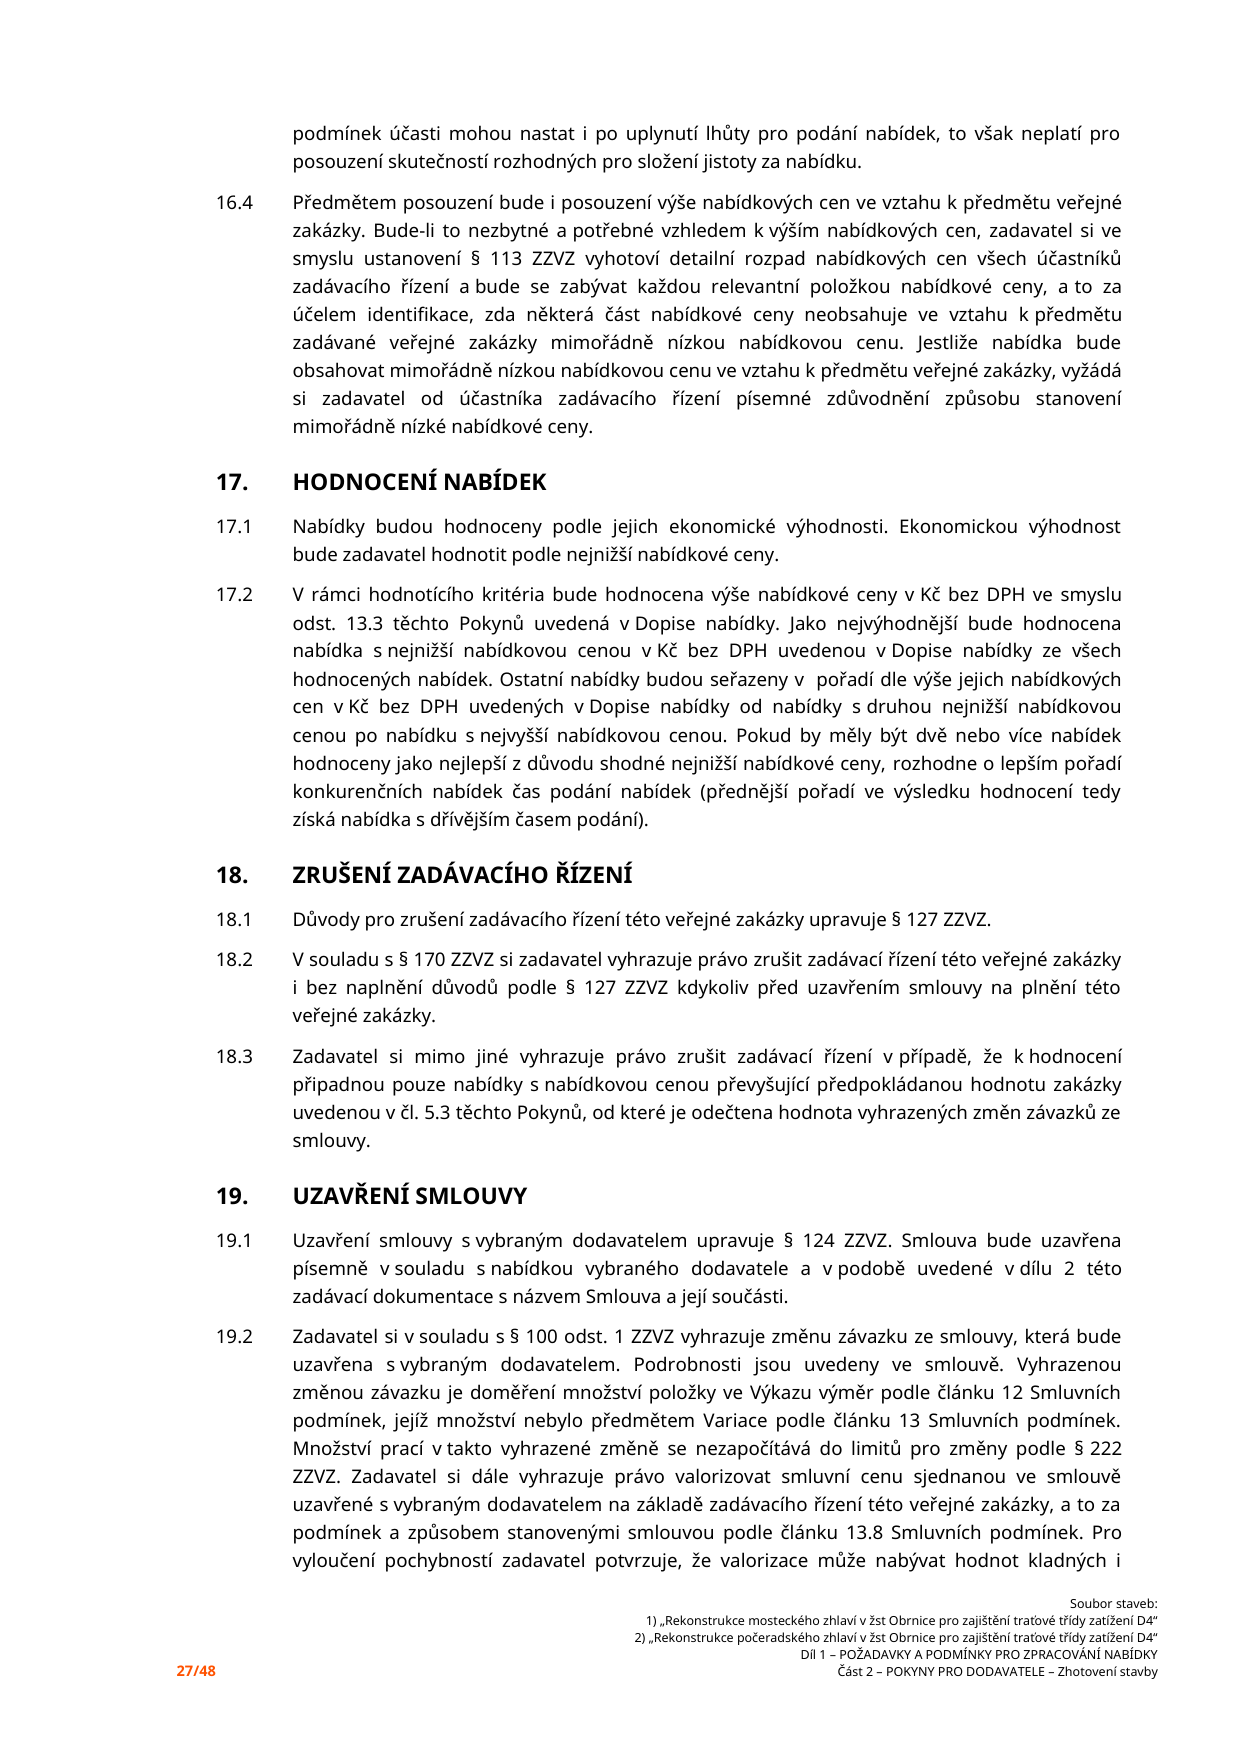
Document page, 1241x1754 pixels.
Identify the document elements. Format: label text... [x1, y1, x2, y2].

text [216, 121, 1122, 174]
text UZAVŘENÍ SMLOUVY [216, 1180, 1122, 1211]
text V souladu s § 170 ZZVZ si zadavatel vyhrazuje právo zrušit zadávací řízení této veřejné zakázky i bez naplnění důvodů podle § 127 ZZVZ kdykoliv před uzavřením smlouvy na plnění této veřejné zakázky. [216, 946, 1122, 1028]
text Předmětem posouzení bude i posouzení výše nabídkových cen ve vztahu k předmětu veřejné zakázky. Bude-li to nezbytné a potřebné vzhledem k výším nabídkových cen, zadavatel si ve smyslu ustanovení § 113 ZZVZ vyhotoví detailní rozpad nabídkových cen všech účastníků zadávacího řízení a bude se zabývat každou relevantní položkou nabídkové ceny, a to za účelem identifikace, zda některá část nabídkové ceny neobsahuje ve vztahu k předmětu zadávané veřejné zakázky mimořádně nízkou nabídkovou cenu. Jestliže nabídka bude obsahovat mimořádně nízkou nabídkovou cenu ve vztahu k předmětu veřejné zakázky, vyžádá si zadavatel od účastníka zadávacího řízení písemné zdůvodnění způsobu stanovení mimořádně nízké nabídkové ceny. [216, 189, 1122, 439]
text Uzavření smlouvy s vybraným dodavatelem upravuje § 124 ZZVZ. Smlouva bude uzavřena písemně v souladu s nabídkou vybraného dodavatele a v podobě uvedené v dílu 2 této zadávací dokumentace s názvem Smlouva a její součásti. [216, 1227, 1122, 1308]
text HODNOCENÍ NABÍDEK [216, 466, 1122, 498]
text Důvody pro zrušení zadávacího řízení této veřejné zakázky upravuje § 127 ZZVZ. [216, 906, 1122, 931]
text V rámci hodnotícího kritéria bude hodnocena výše nabídkové ceny v Kč bez DPH ve smyslu odst. 13.3 těchto Pokynů uvedená v Dopise nabídky. Jako nejvýhodnější bude hodnocena nabídka s nejnižší nabídkovou cenou v Kč bez DPH uvedenou v Dopise nabídky ze všech hodnocených nabídek. Ostatní nabídky budou seřazeny v pořadí dle výše jejich nabídkových cen v Kč bez DPH uvedených v Dopise nabídky od nabídky s druhou nejnižší nabídkovou cenou po nabídku s nejvyšší nabídkovou cenou. Pokud by měly být dvě nebo více nabídek hodnoceny jako nejlepší z důvodu shodné nejnižší nabídkové ceny, rozhodne o lepším pořadí konkurenčních nabídek čas podání nabídek (přednější pořadí ve výsledku hodnocení tedy získá nabídka s dřívějším časem podání). [216, 582, 1122, 831]
text Nabídky budou hodnoceny podle jejich ekonomické výhodnosti. Ekonomickou výhodnost bude zadavatel hodnotit podle nejnižší nabídkové ceny. [216, 513, 1122, 567]
text ZRUŠENÍ ZADÁVACÍHO ŘÍZENÍ [216, 859, 1122, 890]
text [216, 1323, 1122, 1573]
text Zadavatel si mimo jiné vyhrazuje právo zrušit zadávací řízení v případě, že k hodnocení připadnou pouze nabídky s nabídkovou cenou převyšující předpokládanou hodnotu zakázky uvedenou v čl. 5.3 těchto Pokynů, od které je odečtena hodnota vyhrazených změn závazků ze smlouvy. [216, 1043, 1122, 1152]
